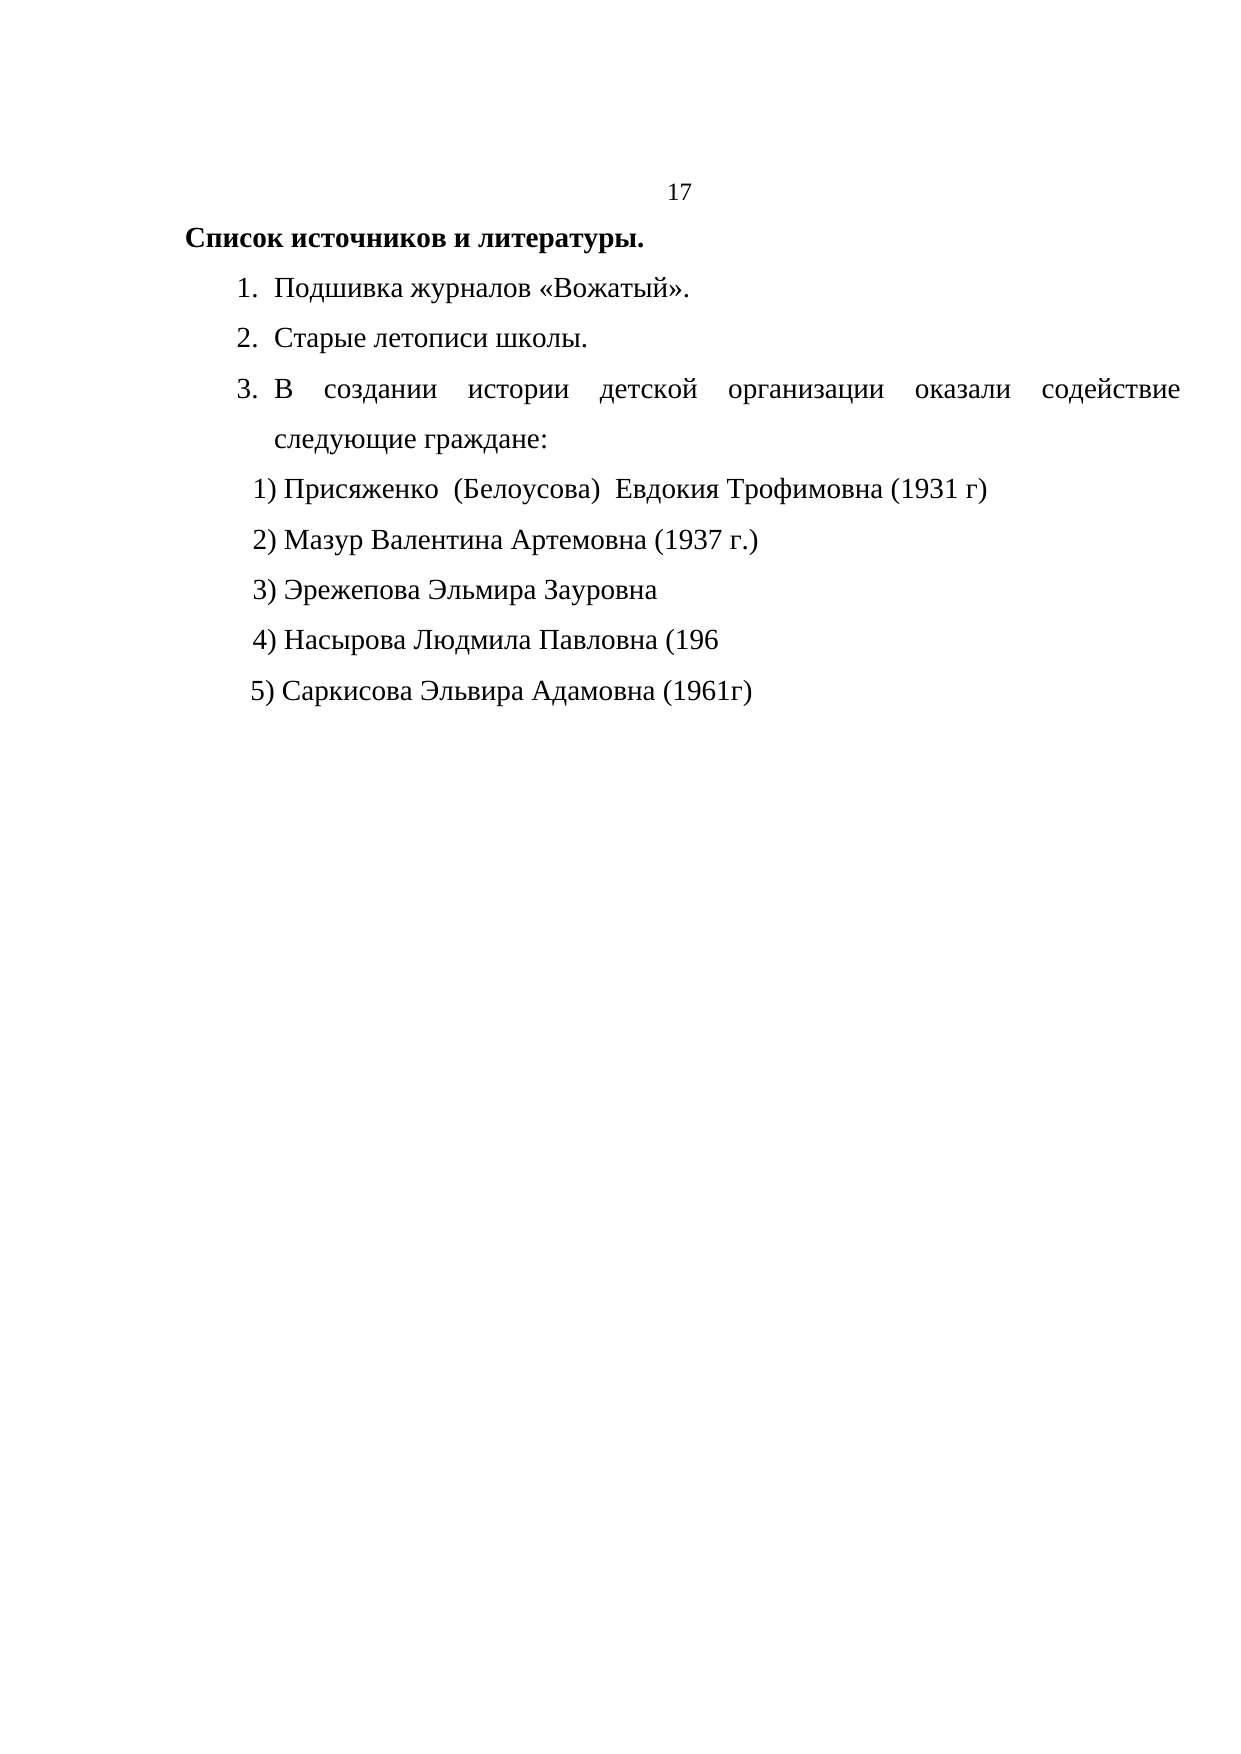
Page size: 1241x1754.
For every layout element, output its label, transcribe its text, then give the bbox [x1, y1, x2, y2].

text 3) Эрежепова Эльмира Зауровна [252, 572, 1181, 606]
text Список источников и литературы. [177, 220, 1181, 253]
list Старые летописи школы. [236, 321, 1181, 354]
text 5) Саркисова Эльвира Адамовна (1961г) [177, 673, 1181, 706]
text 2) Мазур Валентина Артемовна (1937 г.) [252, 522, 1181, 555]
text 4) Насырова Людмила Павловна (196 [252, 622, 1181, 656]
list В создании истории детской организации оказали содействие следующие граждане: [236, 371, 1181, 455]
text 17 [177, 177, 1181, 206]
text 1) Присяженко (Белоусова) Евдокия Трофимовна (1931 г) [252, 471, 1181, 505]
list Подшивка журналов «Вожатый». [236, 270, 1181, 304]
